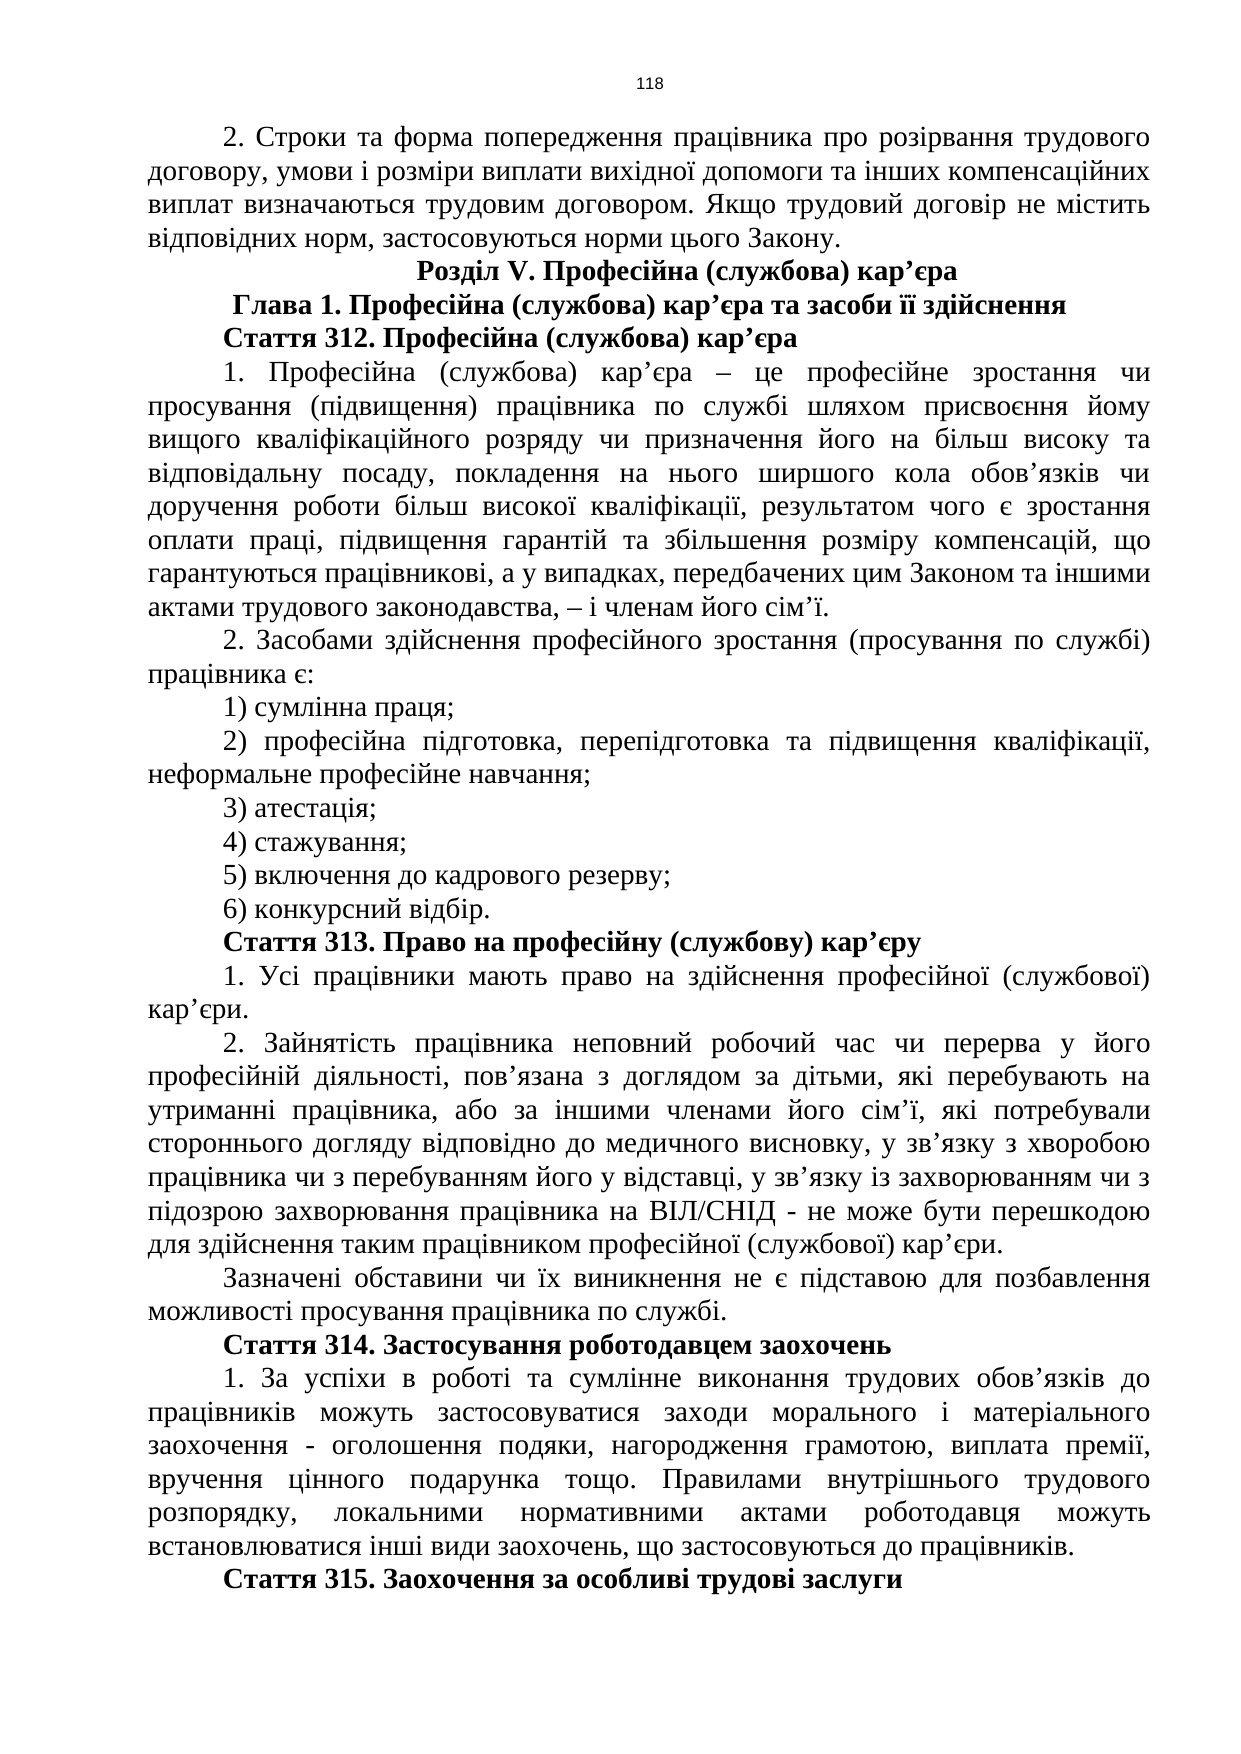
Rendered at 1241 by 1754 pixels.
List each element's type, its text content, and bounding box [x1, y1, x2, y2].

text Розділ V. Професійна (службова) кар’єра [148, 253, 1152, 287]
text 3) атестація; [148, 790, 1152, 824]
text Зазначені обставини чи їх виникнення не є підставою для позбавлення можливості просування працівника по службі. [148, 1260, 1152, 1327]
text 1) сумлінна праця; [148, 689, 1152, 723]
text 5) включення до кадрового резерву; [148, 857, 1152, 891]
text 6) конкурсний відбір. [148, 891, 1152, 924]
text 2. Засобами здійснення професійного зростання (просування по службі) працівника є: [148, 622, 1152, 689]
text 1. За успіхи в роботі та сумлінне виконання трудових обов’язків до працівників можуть застосовуватися заходи морального і матеріального заохочення - оголошення подяки, нагородження грамотою, виплата премії, вручення цінного подарунка тощо. Правилами внутрішнього трудового розпорядку, локальними нормативними актами роботодавця можуть встановлюватися інші види заохочень, що застосовуються до працівників. [148, 1360, 1152, 1562]
text Стаття 312. Професійна (службова) кар’єра [148, 321, 1152, 354]
text 2. Строки та форма попередження працівника про розірвання трудового договору, умови і розміри виплати вихідної допомоги та інших компенсаційних виплат визначаються трудовим договором. Якщо трудовий договір не містить відповідних норм, застосовуються норми цього Закону. [148, 119, 1152, 253]
text Стаття 315. Заохочення за особливі трудові заслуги [148, 1562, 1152, 1595]
text Стаття 314. Застосування роботодавцем заохочень [148, 1327, 1152, 1360]
text 1. Усі працівники мають право на здійснення професійної (службової) кар’єри. [148, 958, 1152, 1025]
text 2. Зайнятість працівника неповний робочий час чи перерва у його професійній діяльності, пов’язана з доглядом за дітьми, які перебувають на утриманні працівника, або за іншими членами його сім’ї, які потребували стороннього догляду відповідно до медичного висновку, у зв’язку з хворобою працівника чи з перебуванням його у відставці, у зв’язку із захворюванням чи з підозрою захворювання працівника на ВІЛ/СНІД - не може бути перешкодою для здійснення таким працівником професійної (службової) кар’єри. [148, 1025, 1152, 1260]
text 1. Професійна (службова) кар’єра – це професійне зростання чи просування (підвищення) працівника по службі шляхом присвоєння йому вищого кваліфікаційного розряду чи призначення його на більш високу та відповідальну посаду, покладення на нього ширшого кола обов’язків чи доручення роботи більш високої кваліфікації, результатом чого є зростання оплати праці, підвищення гарантій та збільшення розміру компенсацій, що гарантуються працівникові, а у випадках, передбачених цим Законом та іншими актами трудового законодавства, – і членам його сім’ї. [148, 354, 1152, 622]
text Стаття 313. Право на професійну (службову) кар’єру [148, 924, 1152, 958]
text 4) стажування; [148, 824, 1152, 857]
text Глава 1. Професійна (службова) кар’єра та засоби її здійснення [148, 287, 1152, 321]
text 2) професійна підготовка, перепідготовка та підвищення кваліфікації, неформальне професійне навчання; [148, 723, 1152, 790]
